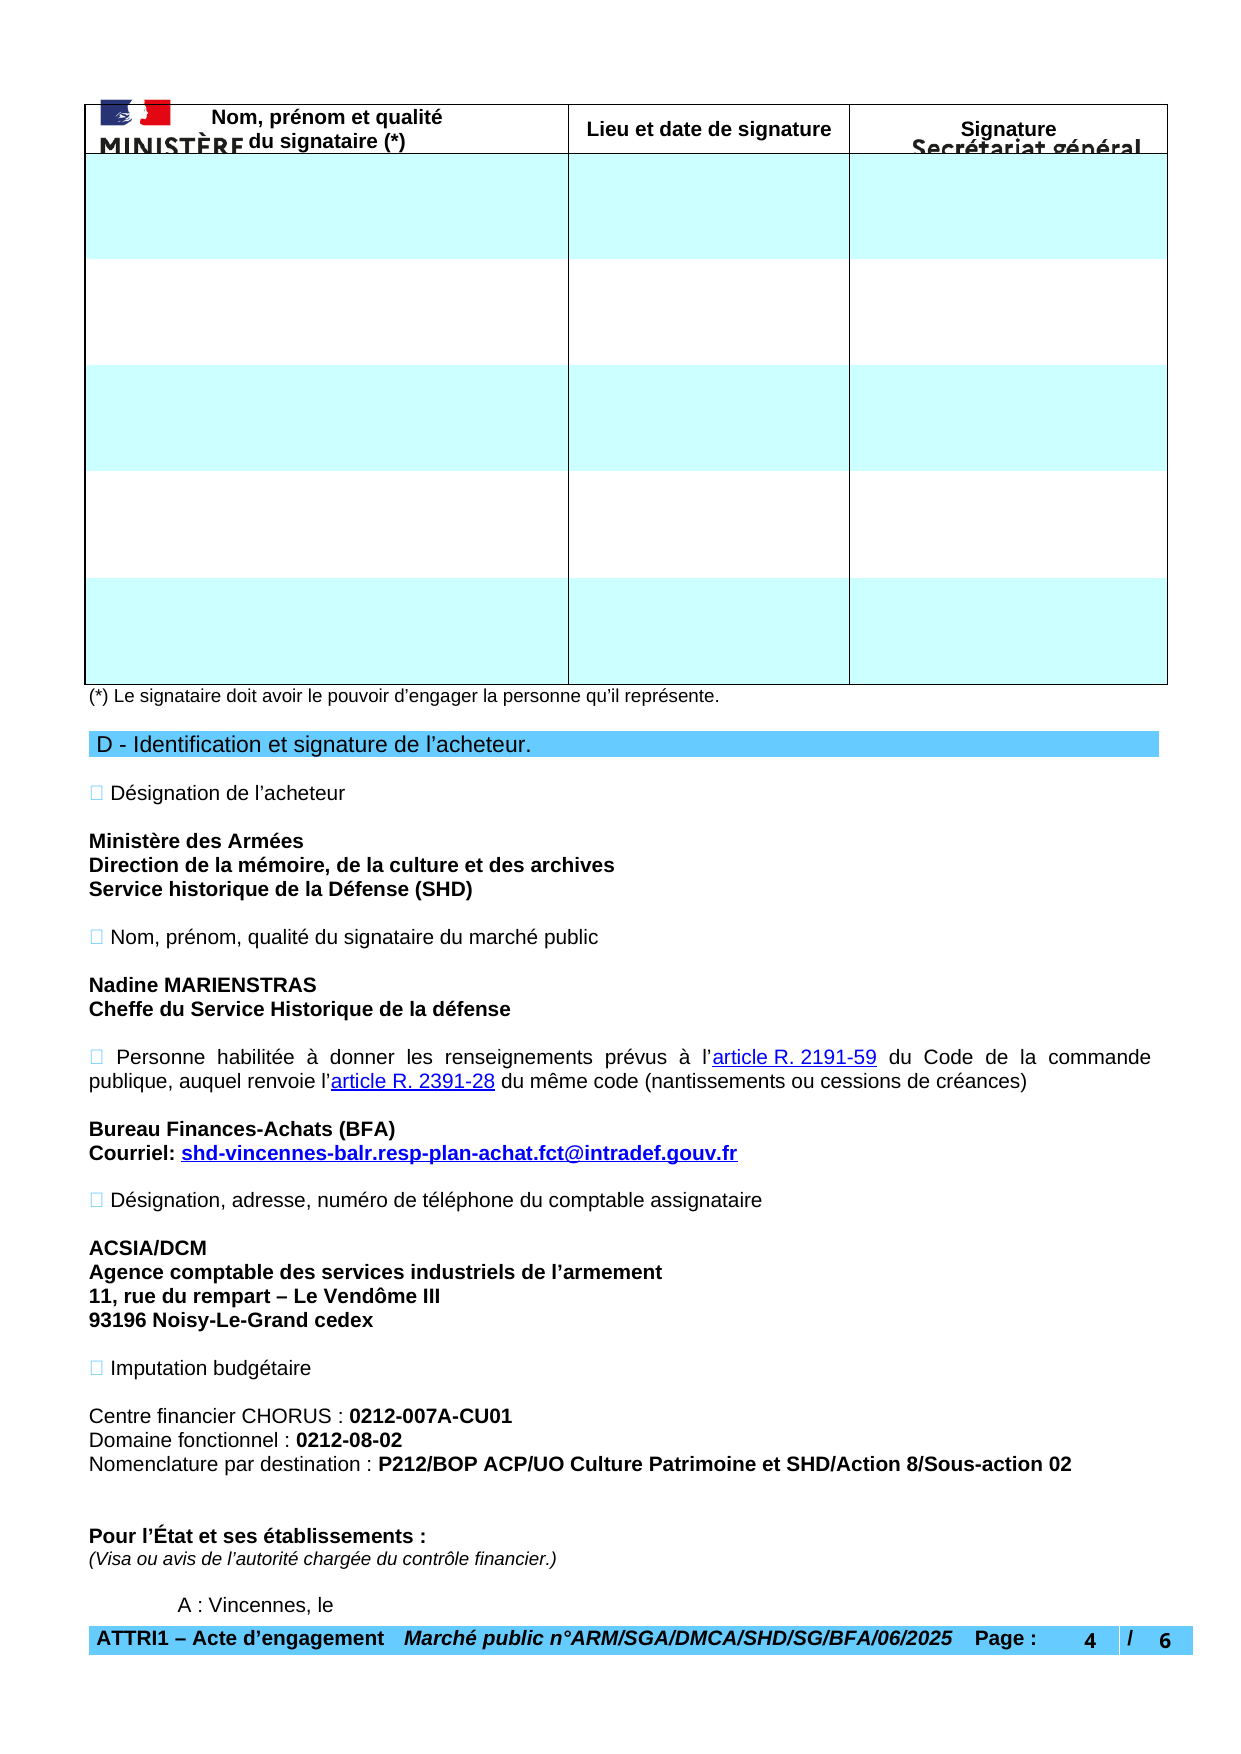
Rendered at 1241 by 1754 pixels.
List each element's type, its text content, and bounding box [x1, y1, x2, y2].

table_cell [569, 259, 849, 365]
text  Personne habilitée à donner les renseignements prévus à l’article R. 2191-59 du Code de la commande publique, auquel renvoie l’article R. 2391-28 du même code (nantissements ou cessions de créances) [89, 1044, 1152, 1092]
table_cell [850, 365, 1167, 471]
text Ministère des Armées [89, 829, 1152, 853]
text (*) Le signataire doit avoir le pouvoir d’engager la personne qu’il représente. [89, 685, 1152, 707]
table_cell [86, 259, 568, 365]
text (Visa ou avis de l’autorité chargée du contrôle financier.) [89, 1548, 1152, 1569]
picture [0, 0, 1241, 1754]
text Nadine MARIENSTRAS [89, 973, 1152, 997]
text 93196 Noisy-Le-Grand cedex [89, 1308, 1152, 1332]
table_cell [569, 578, 849, 684]
text Centre financier CHORUS : 0212-007A-CU01 [89, 1404, 1152, 1428]
text ACSIA/DCM [89, 1236, 1152, 1260]
subtitle  Désignation de l’acheteur [89, 781, 1152, 805]
table_cell [850, 578, 1167, 684]
text 11, rue du rempart – Le Vendôme III [89, 1284, 1152, 1308]
table_header D - Identification et signature de l’acheteur. [89, 731, 1159, 757]
text Domaine fonctionnel : 0212-08-02 [89, 1428, 1152, 1452]
text Agence comptable des services industriels de l’armement [89, 1260, 1152, 1284]
text Pour l’État et ses établissements : [89, 1524, 1152, 1548]
text Nomenclature par destination : P212/BOP ACP/UO Culture Patrimoine et SHD/Action 8/Sous-action 02 [89, 1452, 1152, 1476]
table_cell [850, 154, 1167, 259]
table_cell [850, 471, 1167, 578]
table_cell [86, 154, 568, 259]
text Direction de la mémoire, de la culture et des archives [89, 853, 1152, 877]
table_cell [86, 471, 568, 578]
text A : Vincennes, le [89, 1593, 1152, 1617]
text  Imputation budgétaire [89, 1356, 1152, 1380]
table_cell [569, 365, 849, 471]
table_cell [569, 154, 849, 259]
table_header Nom, prénom et qualité du signataire (*) [86, 105, 568, 152]
table_cell [86, 578, 568, 684]
table_header Lieu et date de signature [569, 105, 849, 152]
table_cell [86, 365, 568, 471]
table_cell [850, 259, 1167, 365]
text  Désignation, adresse, numéro de téléphone du comptable assignataire [89, 1188, 1152, 1212]
table_header Signature [850, 105, 1167, 152]
text  Nom, prénom, qualité du signataire du marché public [89, 925, 1152, 949]
text Courriel: shd-vincennes-balr.resp-plan-achat.fct@intradef.gouv.fr [89, 1140, 1152, 1164]
text Cheffe du Service Historique de la défense [89, 997, 1152, 1021]
text Bureau Finances-Achats (BFA) [89, 1116, 1152, 1140]
text Service historique de la Défense (SHD) [89, 877, 1152, 901]
table_cell [569, 471, 849, 578]
